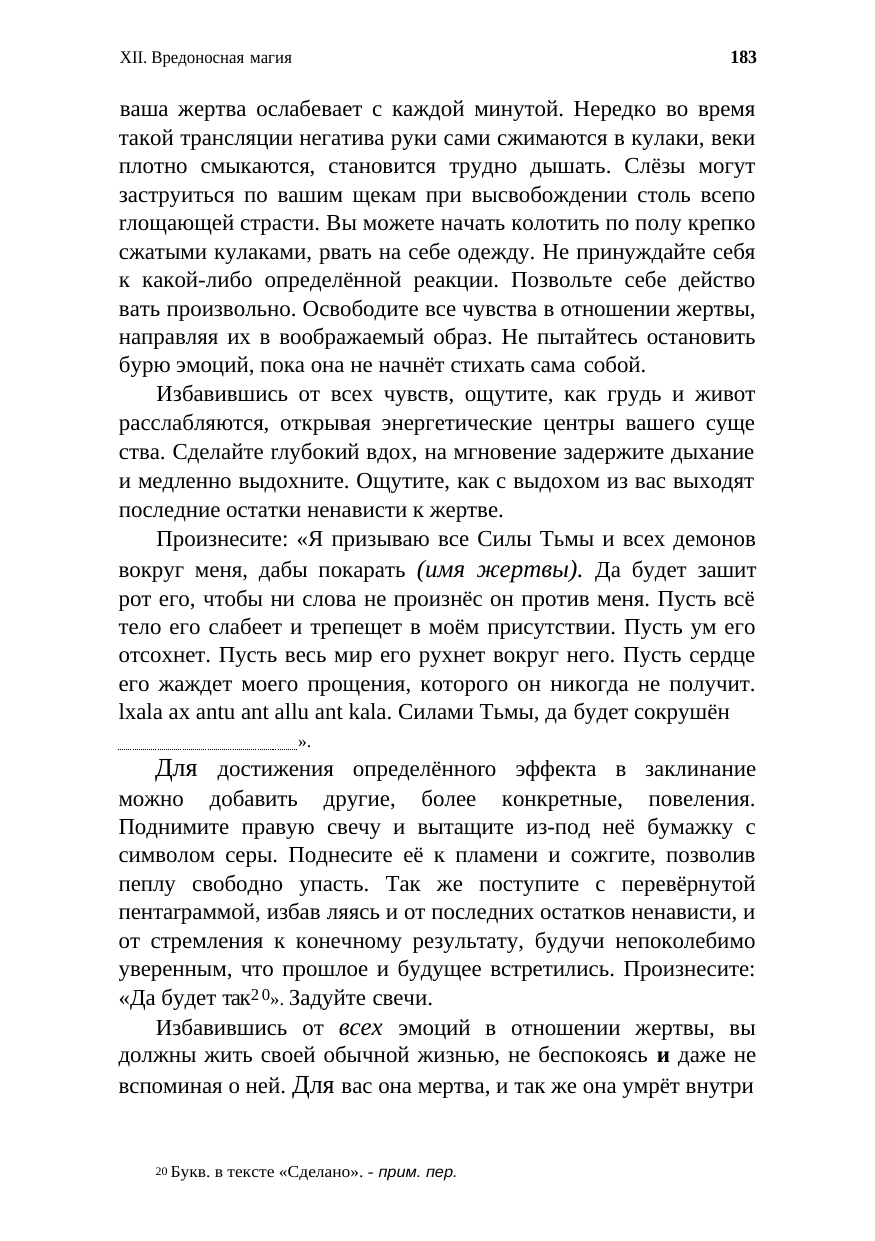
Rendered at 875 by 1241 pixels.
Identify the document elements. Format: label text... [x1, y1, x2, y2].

text ваша жертва ослабевает с каждой минутой. Нередко во время такой трансляции негатива руки сами сжимаются в кулаки, веки плотно смыкаются, становится трудно дышать. Слёзы могут заструиться по вашим щекам при высвобождении столь всепо­ rлощающей страсти. Вы можете начать колотить по полу крепко сжатыми кулаками, рвать на себе одежду. Не принуждайте себя к какой-либо определённой реакции. Позвольте себе действо­ вать произвольно. Освободите все чувства в отношении жертвы, направляя их в воображаемый образ. Не пытайтесь остановить бурю эмоций, пока она не начнёт стихать сама собой. [119, 96, 757, 378]
text Для достижения определённоrо эффекта в заклинание можно добавить другие, более конкретные, повеления. Поднимите правую свечу и вытащите из-под неё бумажку с символом серы. Поднесите её к пламени и сожгите, позволив пеплу свободно упасть. Так же поступите с перевёрнутой пентаrраммой, избав­ ляясь и от последних остатков ненависти, и от стремления к конечному результату, будучи непоколебимо уверенным, что прошлое и будущее встретились. Произнесите: «Да будет так2 0». Задуйте свечи. [118, 752, 756, 1010]
text XII. Вредоносная магия 183 [119, 46, 799, 68]
text Произнесите: «Я призываю все Силы Тьмы и всех демонов вокруг меня, дабы покарать (имя жертвы). Да будет зашит рот его, чтобы ни слова не произнёс он против меня. Пусть всё тело его слабеет и трепещет в моём присутствии. Пусть ум его отсохнет. Пусть весь мир его рухнет вокруг него. Пусть сердце его жаждет моего прощения, которого он никогда не получит. lxala ах antu ant allu ant kala. Силами Тьмы, да будет сокрушён [118, 525, 756, 725]
text 20 Букв. в тексте «Сделано». - прим. пер. [155, 1162, 799, 1181]
text Избавившись от всех чувств, ощутите, как грудь и живот расслабляются, открывая энергетические центры вашего суще­ ства. Сделайте rлубокий вдох, на мгновение задержите дыхание и медленно выдохните. Ощутите, как с выдохом из вас выходят последние остатки ненависти к жертве. [119, 380, 756, 523]
text ». [117, 731, 799, 752]
text Избавившись от всех эмоций в отношении жертвы, вы должны жить своей обычной жизнью, не беспокоясь и даже не вспоминая о ней. Для вас она мертва, и так же она умрёт внутри [118, 1012, 756, 1099]
